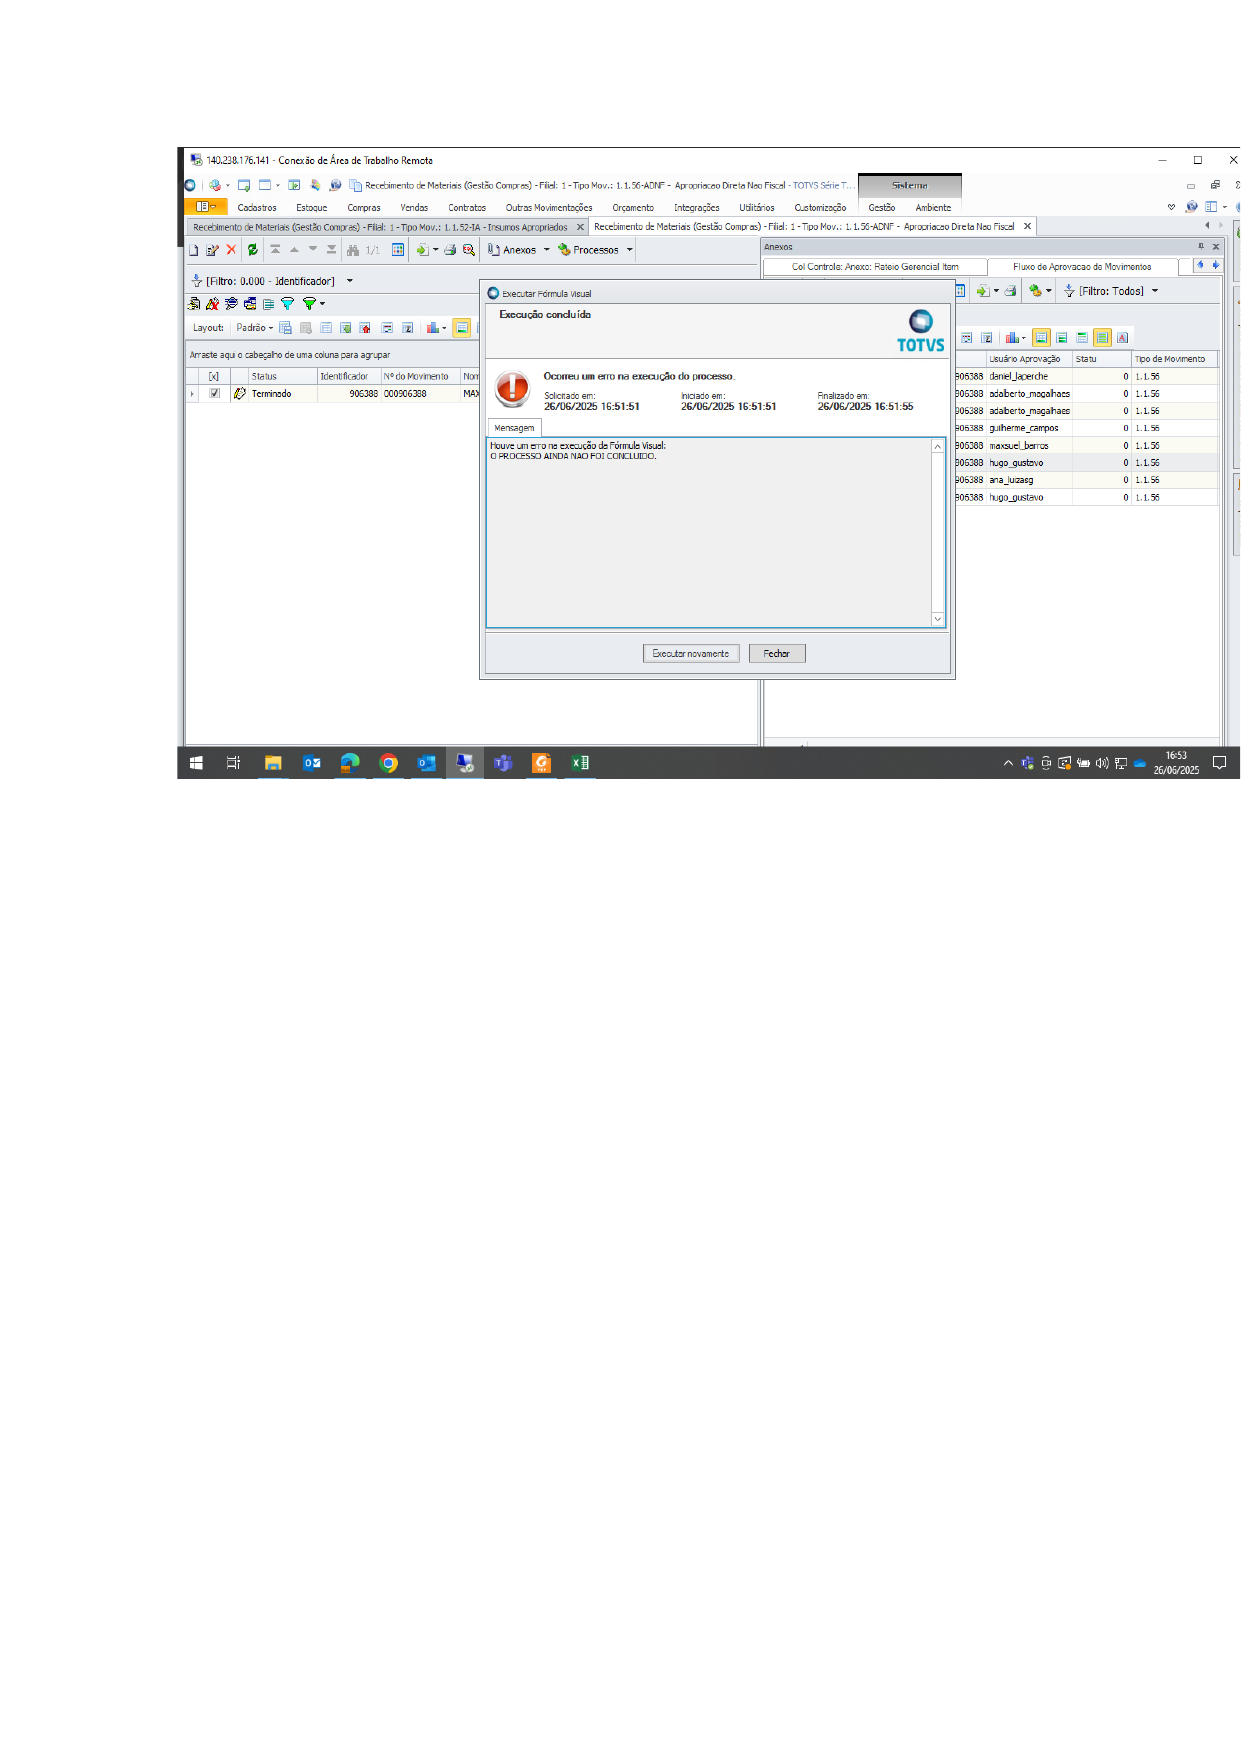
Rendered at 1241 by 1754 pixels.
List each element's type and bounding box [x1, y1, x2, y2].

picture [177, 147, 1241, 779]
